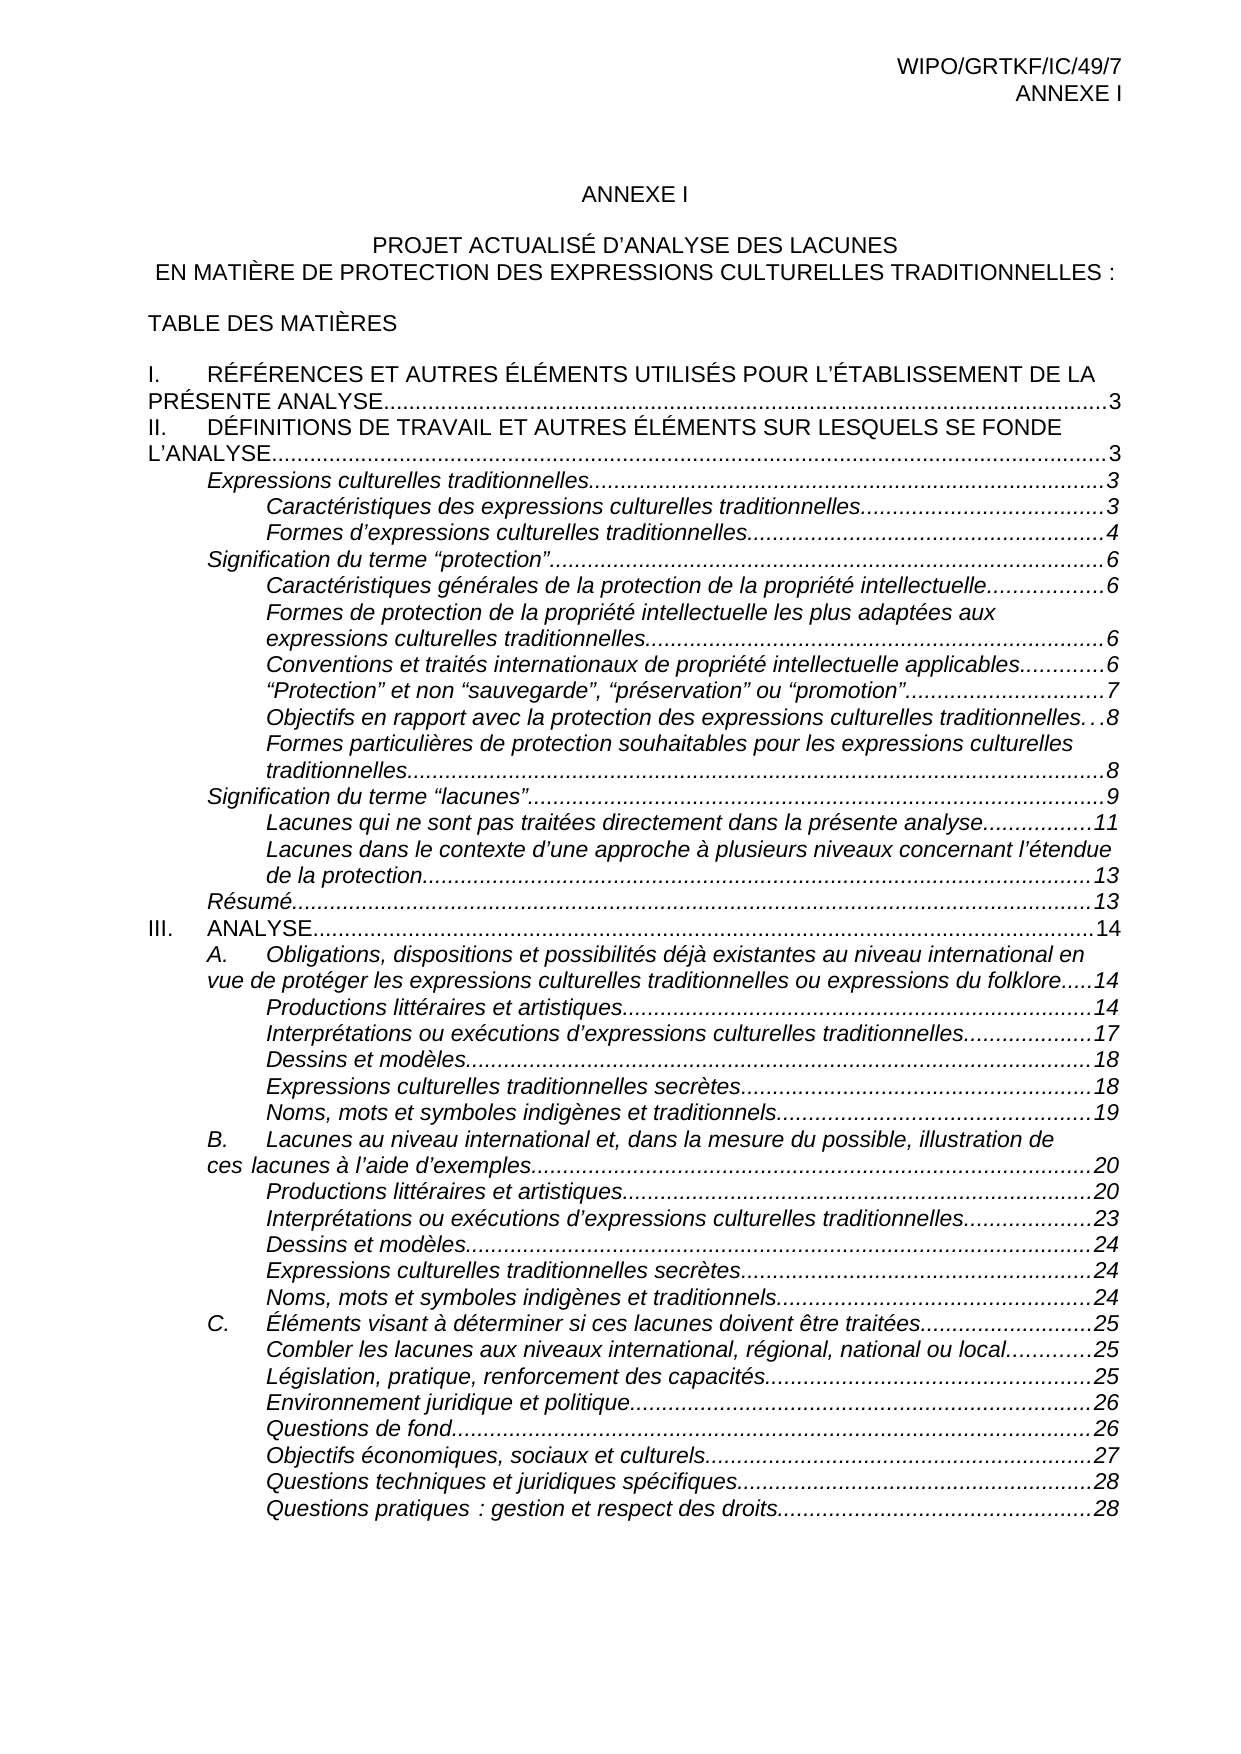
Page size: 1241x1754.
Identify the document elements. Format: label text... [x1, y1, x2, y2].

text Caractéristiques générales de la protection de la propriété intellectuelle 6 [266, 572, 1122, 598]
text ANNEXE I [148, 181, 1122, 207]
text Expressions culturelles traditionnelles 3 [207, 467, 1122, 493]
text A. Obligations, dispositions et possibilités déjà existantes au niveau international en vue de protéger les expressions culturelles traditionnelles ou expressions du folklore 14 [207, 941, 1122, 994]
text Noms, mots et symboles indigènes et traditionnels 19 [266, 1099, 1122, 1126]
text Dessins et modèles 24 [266, 1231, 1122, 1257]
text III. Analyse 14 [148, 915, 1122, 941]
text Législation, pratique, renforcement des capacités 25 [266, 1363, 1122, 1389]
text “Protection” et non “sauvegarde”, “préservation” ou “promotion” 7 [266, 677, 1122, 704]
text I. Références et autres éléments utilisés pour l’établissement de la présente analyse 3 [148, 361, 1122, 414]
text TABLE DES MATIÈRES [148, 310, 1122, 336]
text Formes d’expressions culturelles traditionnelles 4 [266, 519, 1122, 546]
text Questions techniques et juridiques spécifiques 28 [266, 1468, 1122, 1494]
text B. Lacunes au niveau international et, dans la mesure du possible, illustration de ces lacunes à l’aide d’exemples 20 [207, 1126, 1122, 1178]
text Interprétations ou exécutions d’expressions culturelles traditionnelles 23 [266, 1204, 1122, 1231]
text C. Éléments visant à déterminer si ces lacunes doivent être traitées 25 [207, 1310, 1122, 1336]
text Objectifs en rapport avec la protection des expressions culturelles traditionnelles 8 [266, 704, 1122, 730]
text Résumé 13 [207, 888, 1122, 915]
text Signification du terme “protection” 6 [207, 546, 1122, 572]
text Signification du terme “lacunes” 9 [207, 783, 1122, 809]
text Caractéristiques des expressions culturelles traditionnelles 3 [266, 493, 1122, 519]
text Dessins et modèles 18 [266, 1046, 1122, 1073]
text Environnement juridique et politique 26 [266, 1389, 1122, 1415]
text Objectifs économiques, sociaux et culturels 27 [266, 1442, 1122, 1468]
text Lacunes qui ne sont pas traitées directement dans la présente analyse 11 [266, 809, 1122, 836]
text Lacunes dans le contexte d’une approche à plusieurs niveaux concernant l’étendue de la protection 13 [266, 836, 1122, 888]
text Conventions et traités internationaux de propriété intellectuelle applicables 6 [266, 651, 1122, 677]
text Questions de fond 26 [266, 1415, 1122, 1442]
text Expressions culturelles traditionnelles secrètes 24 [266, 1257, 1122, 1284]
text II. Définitions de travail et autres éléments sur lesquels se fonde l’analyse 3 [148, 414, 1122, 467]
text PROJET ACTUALISÉ D’ANALYSE DES LACUNES [148, 232, 1122, 258]
text Formes de protection de la propriété intellectuelle les plus adaptées aux expressions culturelles traditionnelles 6 [266, 598, 1122, 651]
text Expressions culturelles traditionnelles secrètes 18 [266, 1073, 1122, 1099]
text Noms, mots et symboles indigènes et traditionnels 24 [266, 1284, 1122, 1310]
text Formes particulières de protection souhaitables pour les expressions culturelles traditionnelles 8 [266, 730, 1122, 783]
text Productions littéraires et artistiques 14 [266, 994, 1122, 1020]
text Productions littéraires et artistiques 20 [266, 1178, 1122, 1204]
text EN MATIÈRE DE PROTECTION DES EXPRESSIONS CULTURELLES TRADITIONNELLES : [148, 258, 1122, 285]
text Questions pratiques : gestion et respect des droits 28 [266, 1494, 1122, 1521]
text Combler les lacunes aux niveaux international, régional, national ou local 25 [266, 1336, 1122, 1363]
text Interprétations ou exécutions d’expressions culturelles traditionnelles 17 [266, 1020, 1122, 1046]
